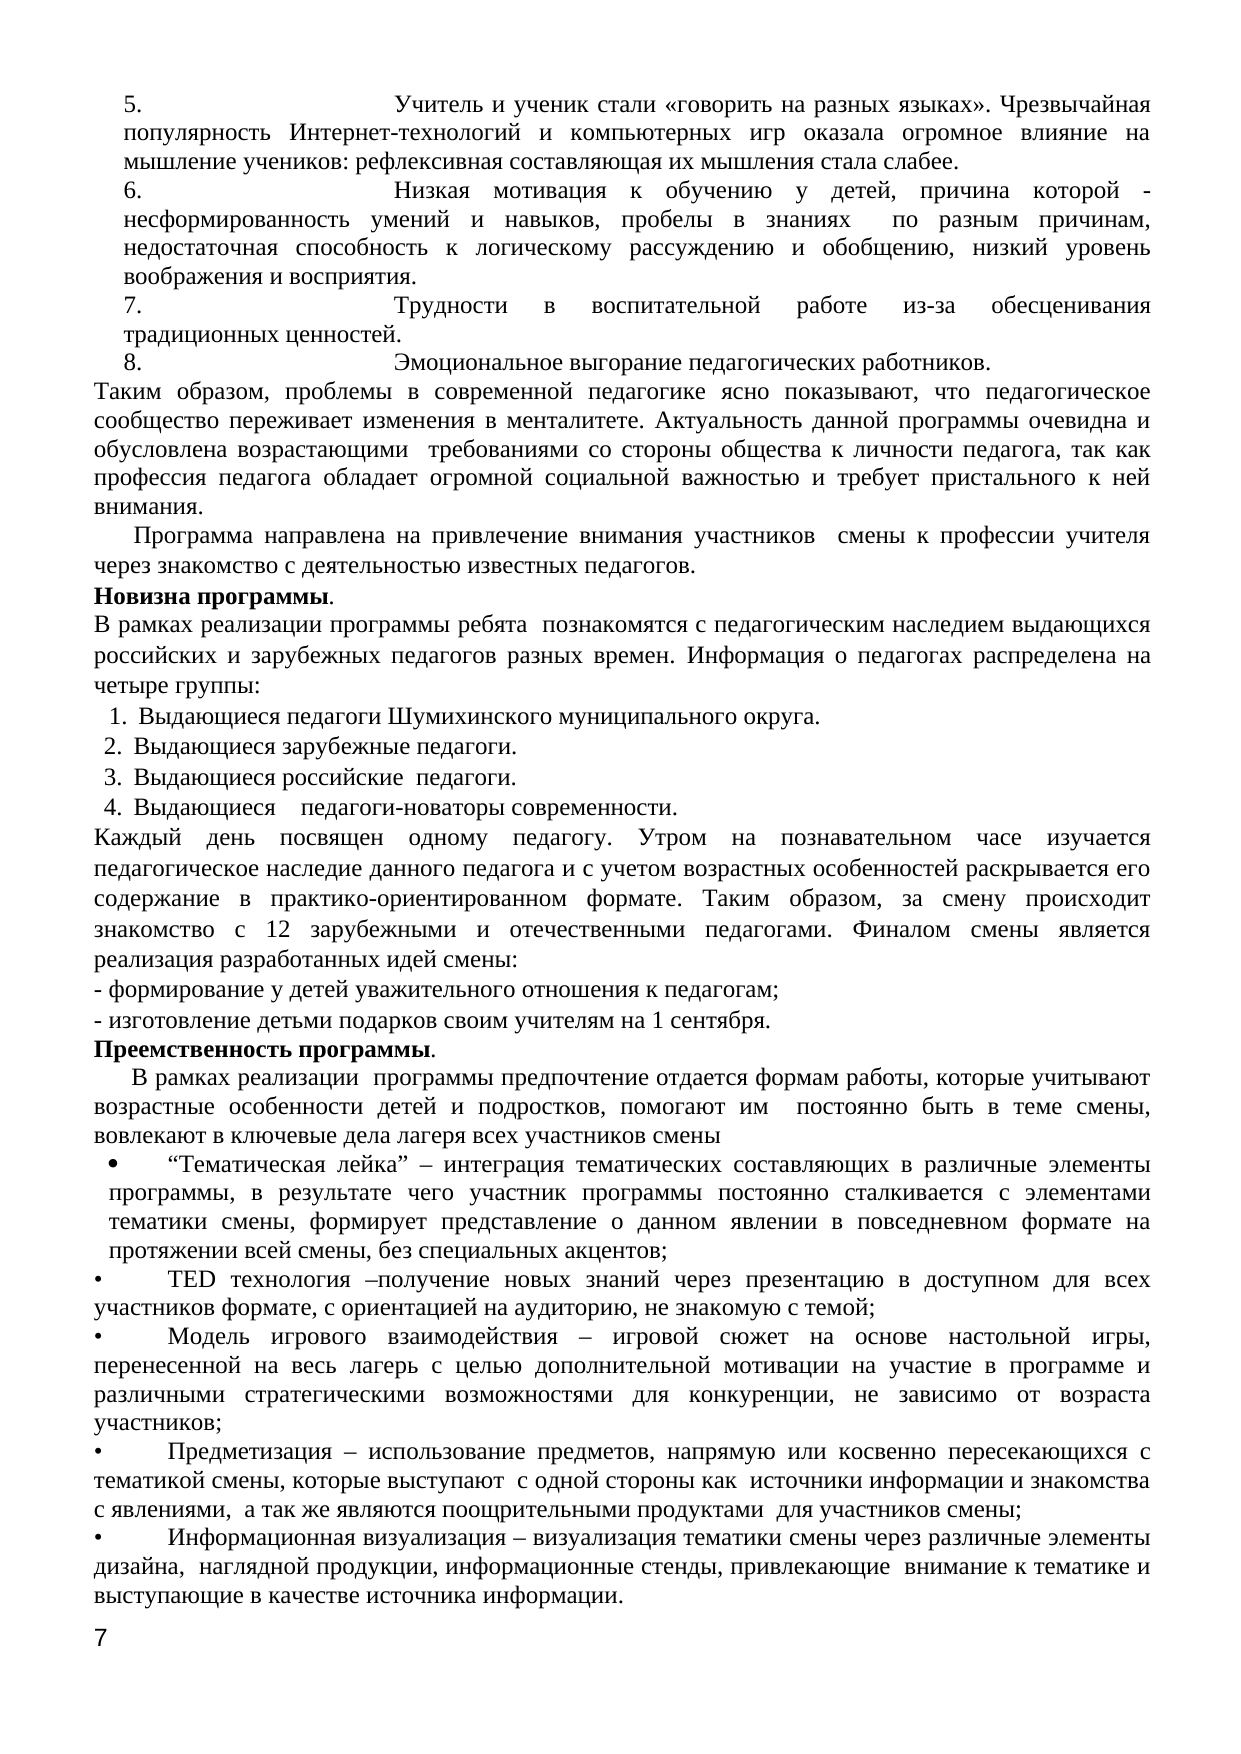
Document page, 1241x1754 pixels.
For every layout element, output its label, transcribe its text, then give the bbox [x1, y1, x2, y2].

text Новизна программы. [94, 581, 1152, 609]
list Низкая мотивация к обучению у детей, причина которой - несформированность умений и навыков, пробелы в знаниях по разным причинам, недостаточная способность к логическому рассуждению и обобщению, низкий уровень воображения и восприятия. [123, 175, 1152, 290]
list “Тематическая лейка” – интеграция тематических составляющих в различные элементы программы, в результате чего участник программы постоянно сталкивается с элементами тематики смены, формирует представление о данном явлении в повседневном формате на протяжении всей смены, без специальных акцентов; [108, 1149, 1152, 1264]
list Выдающиеся педагоги-новаторы современности. [104, 792, 1152, 821]
text • Информационная визуализация – визуализация тематики смены через различные элементы дизайна, наглядной продукции, информационные стенды, привлекающие внимание к тематике и выступающие в качестве источника информации. [94, 1522, 1152, 1609]
text Преемственность программы. [94, 1034, 1152, 1062]
list Выдающиеся педагоги Шумихинского муниципального округа. [108, 701, 1152, 729]
list Выдающиеся зарубежные педагоги. [104, 731, 1152, 760]
list Выдающиеся российские педагоги. [104, 762, 1152, 790]
list Трудности в воспитательной работе из-за обесценивания традиционных ценностей. [123, 290, 1152, 347]
text • Предметизация – использование предметов, напрямую или косвенно пересекающихся с тематикой смены, которые выступают с одной стороны как источники информации и знакомства с явлениями, а так же являются поощрительными продуктами для участников смены; [94, 1436, 1152, 1522]
text • Модель игрового взаимодействия – игровой сюжет на основе настольной игры, перенесенной на весь лагерь с целью дополнительной мотивации на участие в программе и различными стратегическими возможностями для конкуренции, не зависимо от возраста участников; [94, 1321, 1152, 1436]
text • TED технология –получение новых знаний через презентацию в доступном для всех участников формате, с ориентацией на аудиторию, не знакомую с темой; [94, 1264, 1152, 1321]
text - формирование у детей уважительного отношения к педагогам; [94, 974, 1152, 1003]
list Эмоциональное выгорание педагогических работников. [123, 347, 1152, 376]
text Программа направлена на привлечение внимания участников смены к профессии учителя через знакомство с деятельностью известных педагогов. [94, 520, 1152, 579]
text В рамках реализации программы предпочтение отдается формам работы, которые учитывают возрастные особенности детей и подростков, помогают им постоянно быть в теме смены, вовлекают в ключевые дела лагеря всех участников смены [94, 1062, 1152, 1149]
text В рамках реализации программы ребята познакомятся с педагогическим наследием выдающихся российских и зарубежных педагогов разных времен. Информация о педагогах распределена на четыре группы: [94, 609, 1152, 699]
text Таким образом, проблемы в современной педагогике ясно показывают, что педагогическое сообщество переживает изменения в менталитете. Актуальность данной программы очевидна и обусловлена возрастающими требованиями со стороны общества к личности педагога, так как профессия педагога обладает огромной социальной важностью и требует пристального к ней внимания. [94, 376, 1152, 520]
text Каждый день посвящен одному педагогу. Утром на познавательном часе изучается педагогическое наследие данного педагога и с учетом возрастных особенностей раскрывается его содержание в практико-ориентированном формате. Таким образом, за смену происходит знакомство с 12 зарубежными и отечественными педагогами. Финалом смены является реализация разработанных идей смены: [94, 822, 1152, 973]
text - изготовление детьми подарков своим учителям на 1 сентября. [94, 1005, 1152, 1034]
list Учитель и ученик стали «говорить на разных языках». Чрезвычайная популярность Интернет-технологий и компьютерных игр оказала огромное влияние на мышление учеников: рефлексивная составляющая их мышления стала слабее. [123, 89, 1152, 175]
